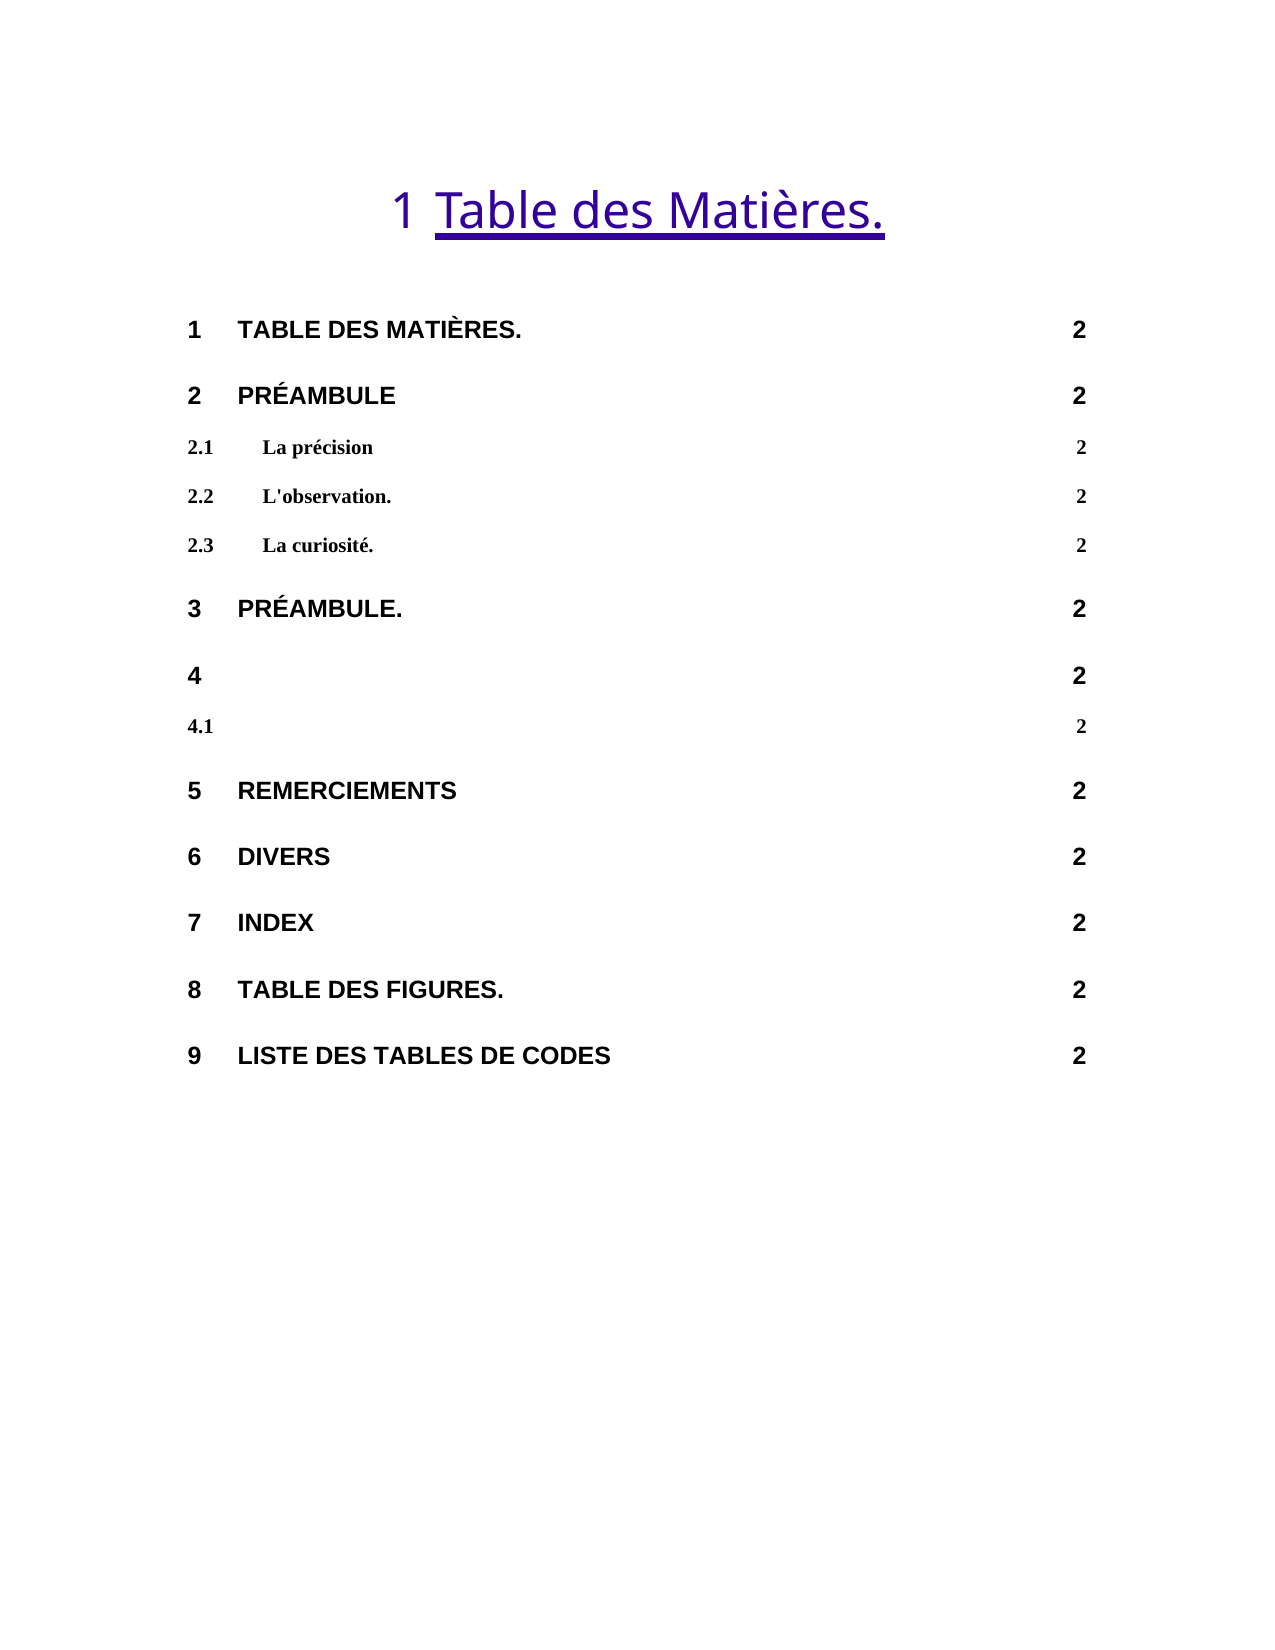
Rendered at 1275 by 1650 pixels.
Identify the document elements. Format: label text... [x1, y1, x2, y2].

text 2.1 La précision 2 [187, 435, 1087, 459]
text 1 Table des Matières. 2 [187, 315, 1087, 343]
text 3 Préambule. 2 [187, 594, 1087, 623]
text 9 Liste des Tables de Codes 2 [187, 1041, 1087, 1070]
subtitle Table des Matières. [187, 175, 1087, 243]
text 7 Index 2 [187, 908, 1087, 937]
text 6 Divers 2 [187, 842, 1087, 871]
text 5 Remerciements 2 [187, 776, 1087, 805]
text 2 Préambule 2 [187, 381, 1087, 410]
text 4 2 [187, 661, 1087, 689]
text 8 Table des Figures. 2 [187, 975, 1087, 1003]
text 4.1 2 [187, 714, 1087, 738]
text 2.3 La curiosité. 2 [187, 533, 1087, 557]
text 2.2 L'observation. 2 [187, 484, 1087, 508]
